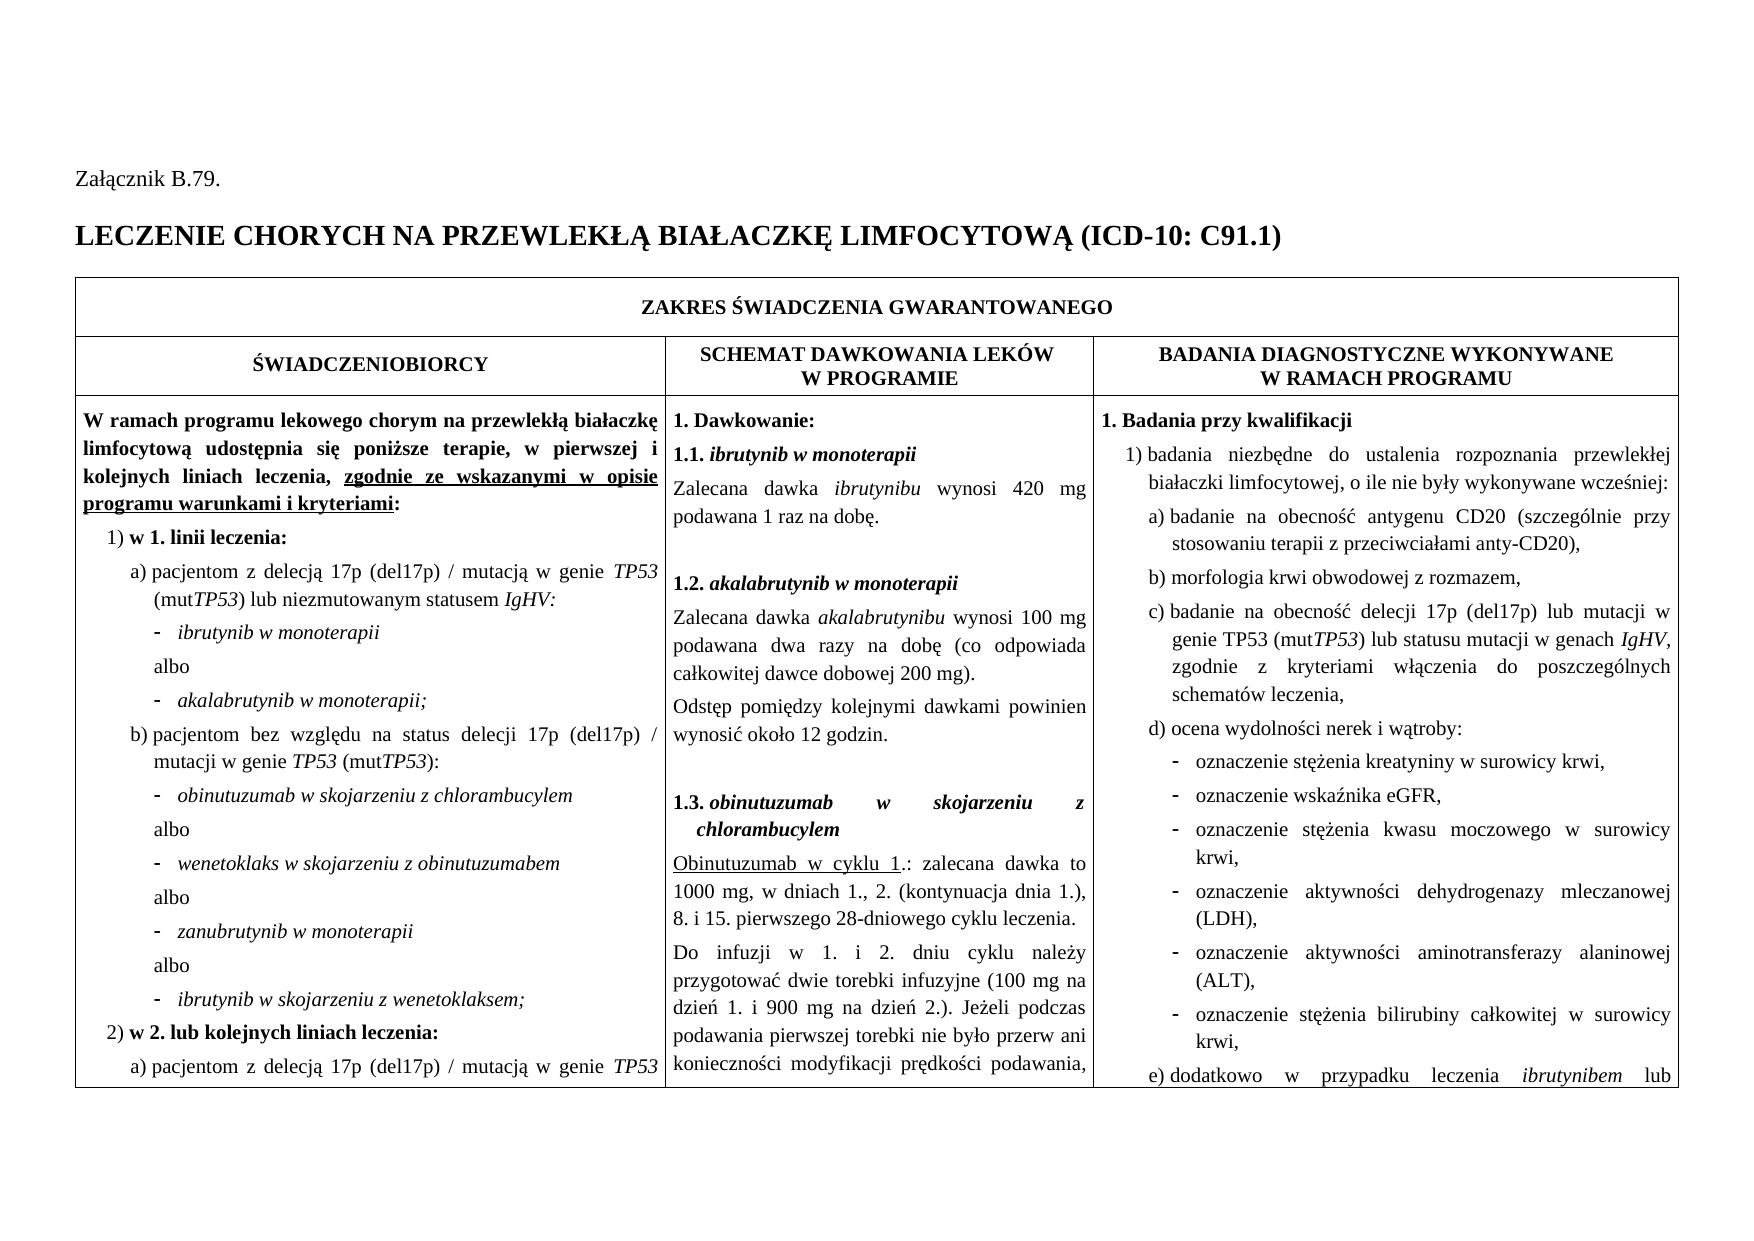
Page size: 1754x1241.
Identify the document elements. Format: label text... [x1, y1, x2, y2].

table_cell BADANIA DIAGNOSTYCZNE WYKONYWANE W RAMACH PROGRAMU [1094, 337, 1678, 395]
table_cell SCHEMAT DAWKOWANIA LEKÓW W PROGRAMIE [666, 337, 1093, 395]
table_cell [1094, 396, 1678, 1087]
text Załącznik B.79. [75, 165, 1679, 192]
table_cell ŚWIADCZENIOBIORCY [76, 337, 665, 395]
text LECZENIE CHORYCH NA PRZEWLEKŁĄ BIAŁACZKĘ LIMFOCYTOWĄ (ICD-10: C91.1) [75, 218, 1679, 252]
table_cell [76, 396, 665, 1087]
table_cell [666, 396, 1093, 1087]
table_header ZAKRES ŚWIADCZENIA GWARANTOWANEGO [76, 278, 1678, 336]
